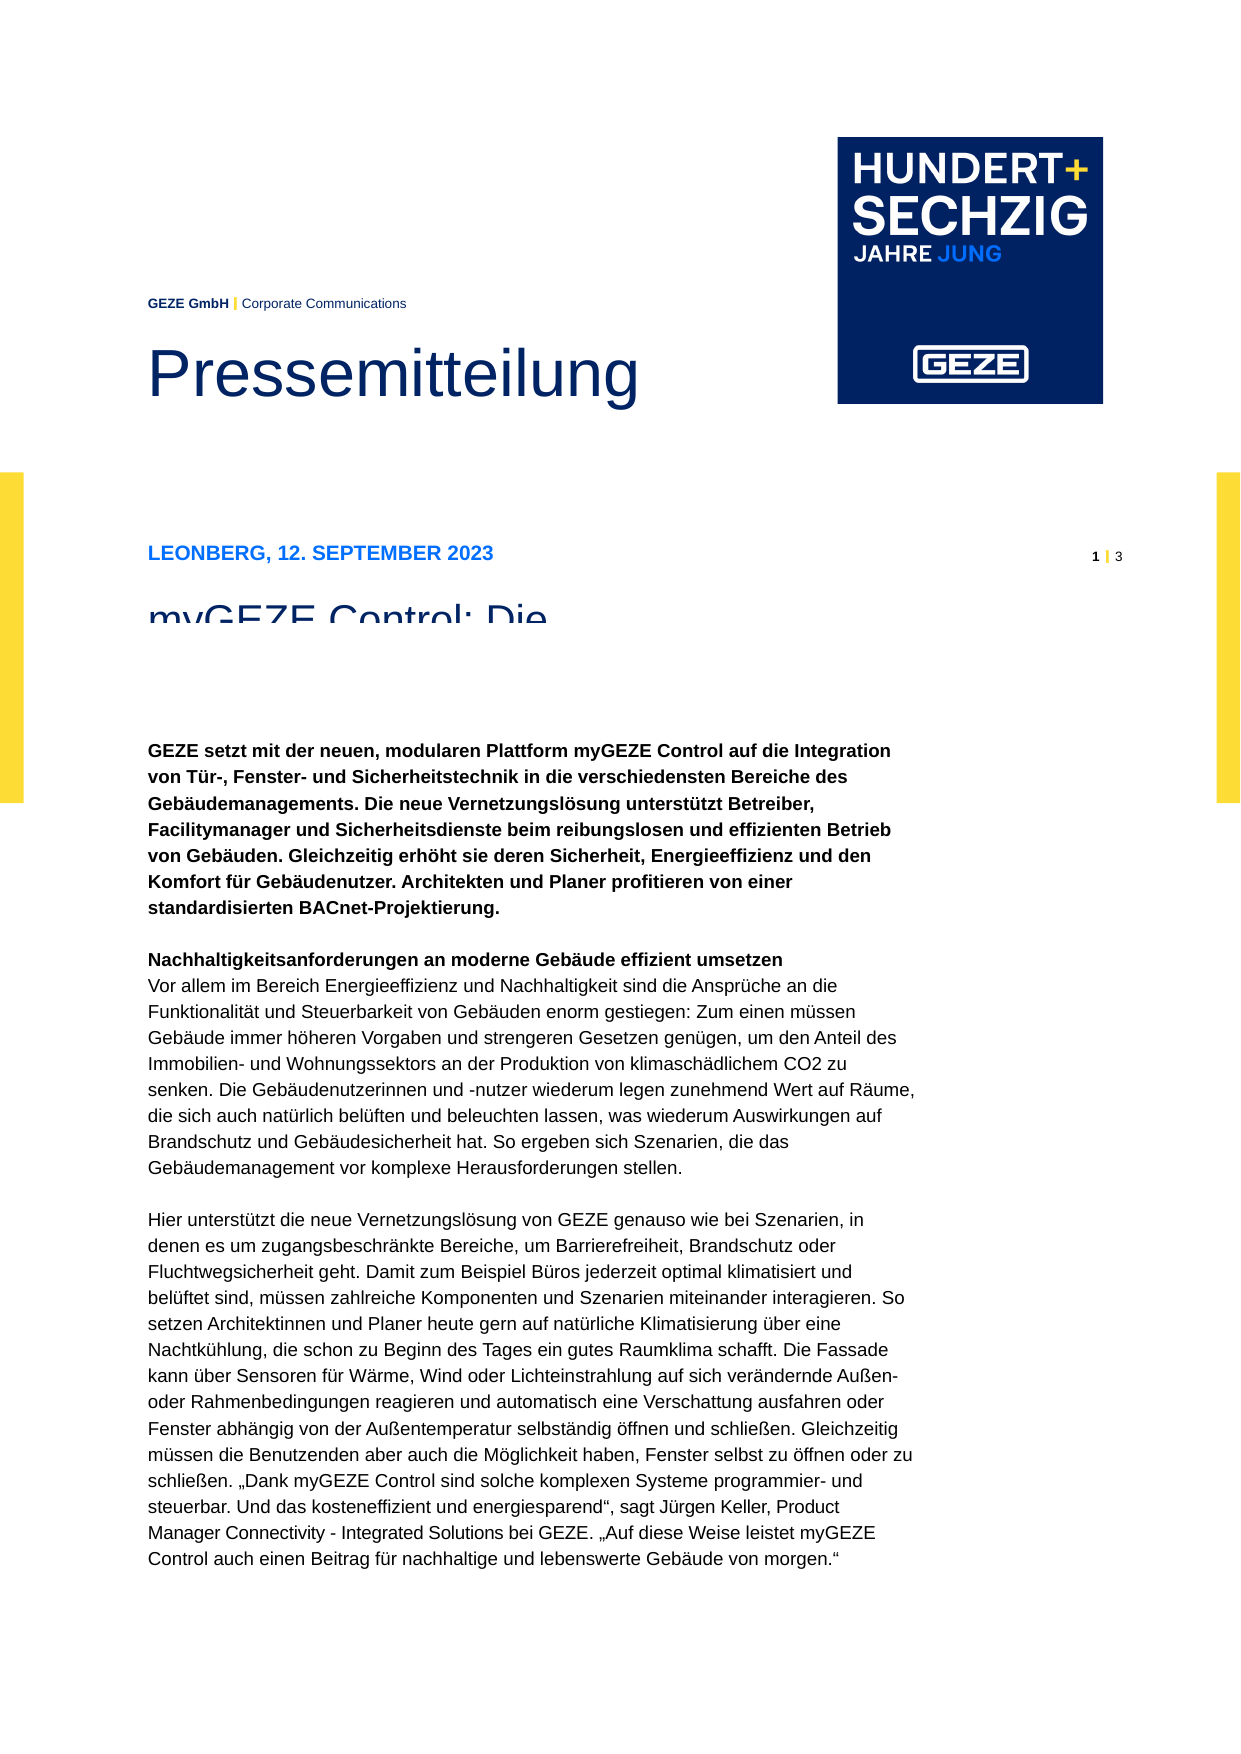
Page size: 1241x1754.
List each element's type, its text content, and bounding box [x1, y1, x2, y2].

table_cell myGEZE Control: Die Vernetzungslösung der nächsten Generation [148, 568, 914, 736]
text Vor allem im Bereich Energieeffizienz und Nachhaltigkeit sind die Ansprüche an die Funktionalität und Steuerbarkeit von Gebäuden enorm gestiegen: Zum einen müssen Gebäude immer höheren Vorgaben und strengeren Gesetzen genügen, um den Anteil des Immobilien- und Wohnungssektors an der Produktion von klimaschädlichem CO2 zu senken. Die Gebäudenutzerinnen und -nutzer wiederum legen zunehmend Wert auf Räume, die sich auch natürlich belüften und beleuchten lassen, was wiederum Auswirkungen auf Brandschutz und Gebäudesicherheit hat. So ergeben sich Szenarien, die das Gebäudemanagement vor komplexe Herausforderungen stellen. [148, 970, 915, 1178]
picture [837, 137, 1104, 404]
table_header Leonberg, [148, 538, 914, 567]
text Hier unterstützt die neue Vernetzungslösung von GEZE genauso wie bei Szenarien, in denen es um zugangsbeschränkte Bereiche, um Barrierefreiheit, Brandschutz oder Fluchtwegsicherheit geht. Damit zum Beispiel Büros jederzeit optimal klimatisiert und belüftet sind, müssen zahlreiche Komponenten und Szenarien miteinander interagieren. So setzen Architektinnen und Planer heute gern auf natürliche Klimatisierung über eine Nachtkühlung, die schon zu Beginn des Tages ein gutes Raumklima schafft. Die Fassade kann über Sensoren für Wärme, Wind oder Lichteinstrahlung auf sich verändernde Außen- oder Rahmenbedingungen reagieren und automatisch eine Verschattung ausfahren oder Fenster abhängig von der Außentemperatur selbständig öffnen und schließen. Gleichzeitig müssen die Benutzenden aber auch die Möglichkeit haben, Fenster selbst zu öffnen oder zu schließen. „Dank myGEZE Control sind solche komplexen Systeme programmier- und steuerbar. Und das kosteneffizient und energiesparend“, sagt Jürgen Keller, Product Manager Connectivity - Integrated Solutions bei GEZE. „Auf diese Weise leistet myGEZE Control auch einen Beitrag für nachhaltige und lebenswerte Gebäude von morgen.“ [148, 1204, 915, 1569]
text GEZE setzt mit der neuen, modularen Plattform myGEZE Control auf die Integration von Tür-, Fenster- und Sicherheitstechnik in die verschiedensten Bereiche des Gebäudemanagements. Die neue Vernetzungslösung unterstützt Betreiber, Facilitymanager und Sicherheitsdienste beim reibungslosen und effizienten Betrieb von Gebäuden. Gleichzeitig erhöht sie deren Sicherheit, Energieeffizienz und den Komfort für Gebäudenutzer. Architekten und Planer profitieren von einer standardisierten BACnet-Projektierung. [148, 736, 915, 918]
subtitle Nachhaltigkeitsanforderungen an moderne Gebäude effizient umsetzen [148, 944, 915, 970]
